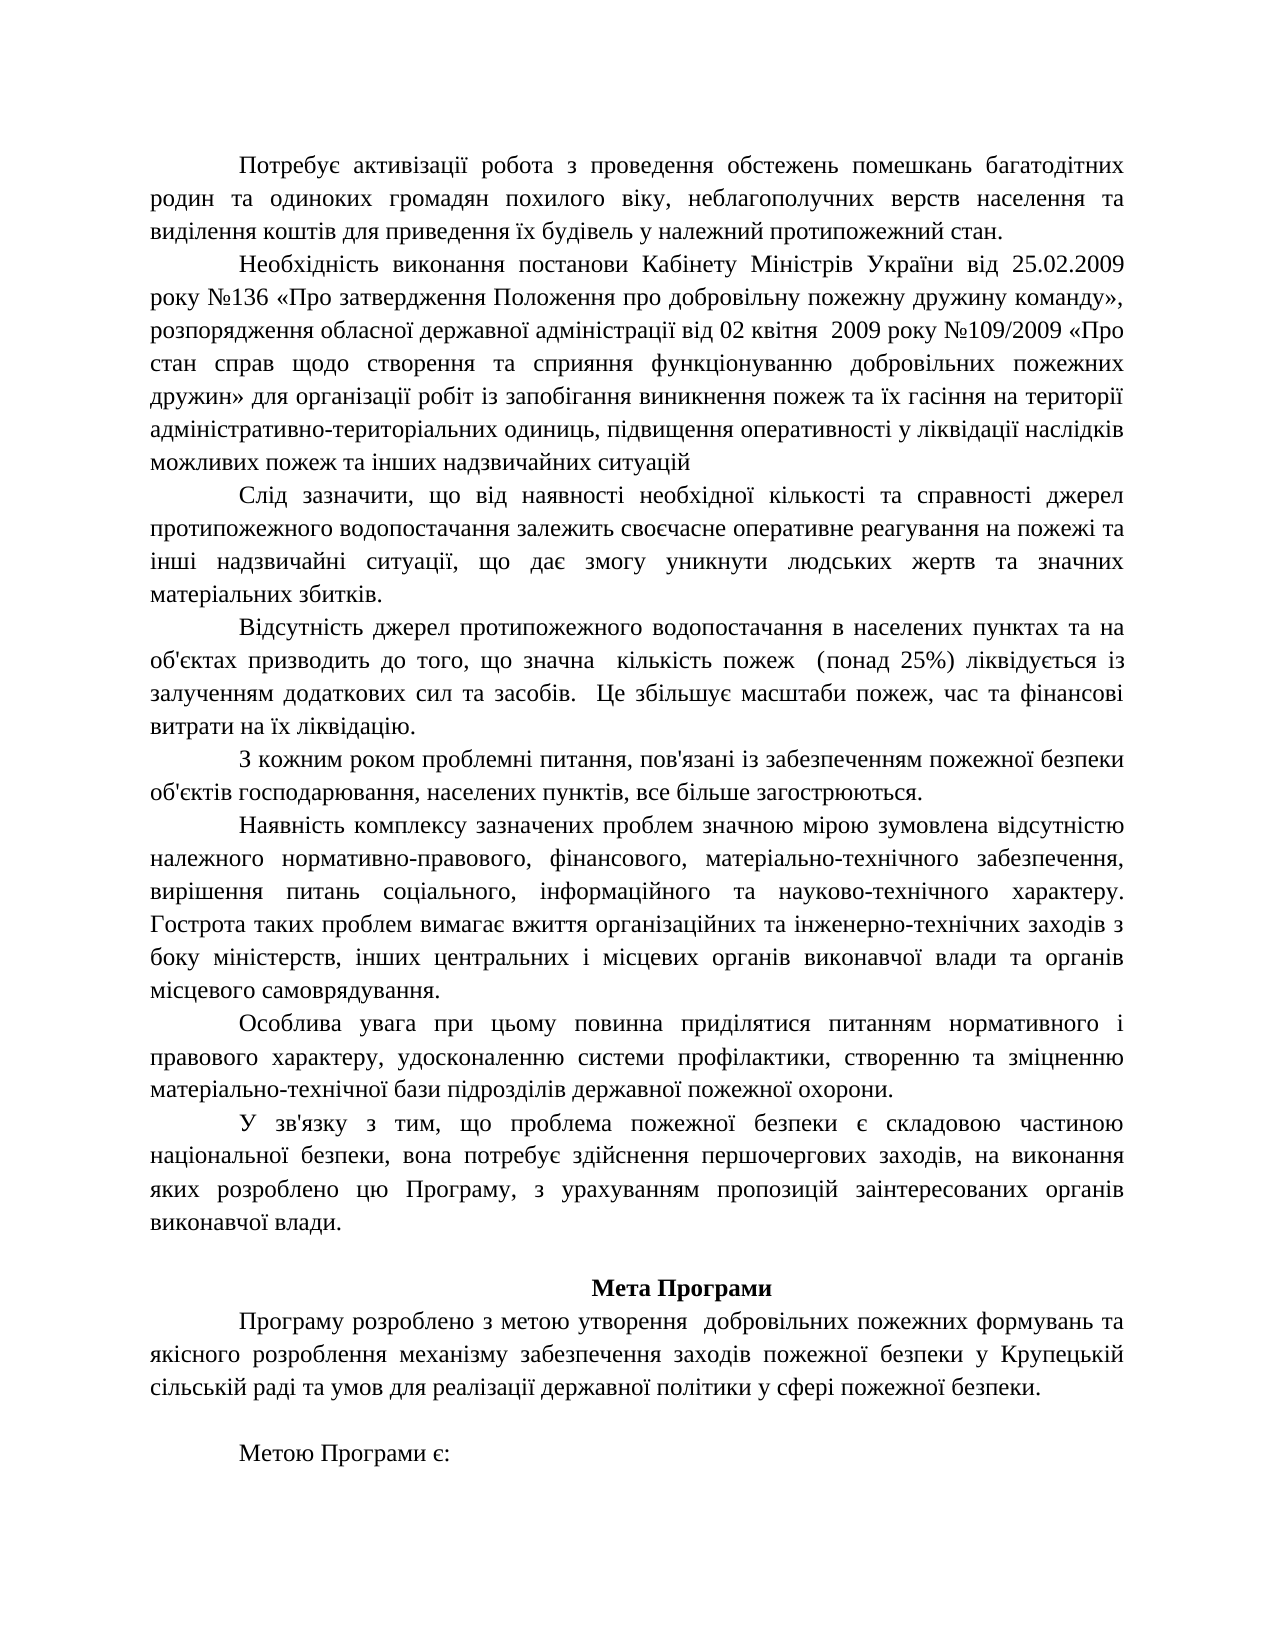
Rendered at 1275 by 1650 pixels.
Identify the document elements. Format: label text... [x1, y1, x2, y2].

text Необхідність виконання постанови Кабінету Міністрів України від 25.02.2009 року №136 «Про затвердження Положення про добровільну пожежну дружину команду», розпорядження обласної державної адміністрації від 02 квітня 2009 року №109/2009 «Про стан справ щодо створення та сприяння функціонуванню добровільних пожежних дружин» для організації робіт із запобігання виникнення пожеж та їх гасіння на території адміністративно-територіальних одиниць, підвищення оперативності у ліквідації наслідків можливих пожеж та інших надзвичайних ситуацій [150, 249, 1125, 476]
text У зв'язку з тим, що проблема пожежної безпеки є складовою частиною національної безпеки, вона потребує здійснення першочергових заходів, на виконання яких розроблено цю Програму, з урахуванням пропозицій заінтересованих органів виконавчої влади. [150, 1108, 1125, 1235]
text Програму розроблено з метою утворення добровільних пожежних формувань та якісного розроблення механізму забезпечення заходів пожежної безпеки у Крупецькій сільській раді та умов для реалізації державної політики у сфері пожежної безпеки. [150, 1306, 1125, 1401]
text Потребує активізації робота з проведення обстежень помешкань багатодітних родин та одиноких громадян похилого віку, неблагополучних верств населення та виділення коштів для приведення їх будівель у належний протипожежний стан. [150, 150, 1125, 245]
text Слід зазначити, що від наявності необхідної кількості та справності джерел протипожежного водопостачання залежить своєчасне оперативне реагування на пожежі та інші надзвичайні ситуації, що дає змогу уникнути людських жертв та значних матеріальних збитків. [150, 480, 1125, 608]
text З кожним роком проблемні питання, пов'язані із забезпеченням пожежної безпеки об'єктів господарювання, населених пунктів, все більше загострюються. [150, 744, 1125, 806]
text Метою Програми є: [150, 1438, 1125, 1467]
text Відсутність джерел протипожежного водопостачання в населених пунктах та на об'єктах призводить до того, що значна кількість пожеж (понад 25%) ліквідується із залученням додаткових сил та засобів. Це збільшує масштаби пожеж, час та фінансові витрати на їх ліквідацію. [150, 612, 1125, 740]
text Мета Програми [150, 1273, 1125, 1301]
text Особлива увага при цьому повинна приділятися питанням нормативного і правового характеру, удосконаленню системи профілактики, створенню та зміцненню матеріально-технічної бази підрозділів державної пожежної охорони. [150, 1008, 1125, 1103]
text Наявність комплексу зазначених проблем значною мірою зумовлена відсутністю належного нормативно-правового, фінансового, матеріально-технічного забезпечення, вирішення питань соціального, інформаційного та науково-технічного характеру. Гострота таких проблем вимагає вжиття організаційних та інженерно-технічних заходів з боку міністерств, інших центральних і місцевих органів виконавчої влади та органів місцевого самоврядування. [150, 810, 1125, 1004]
